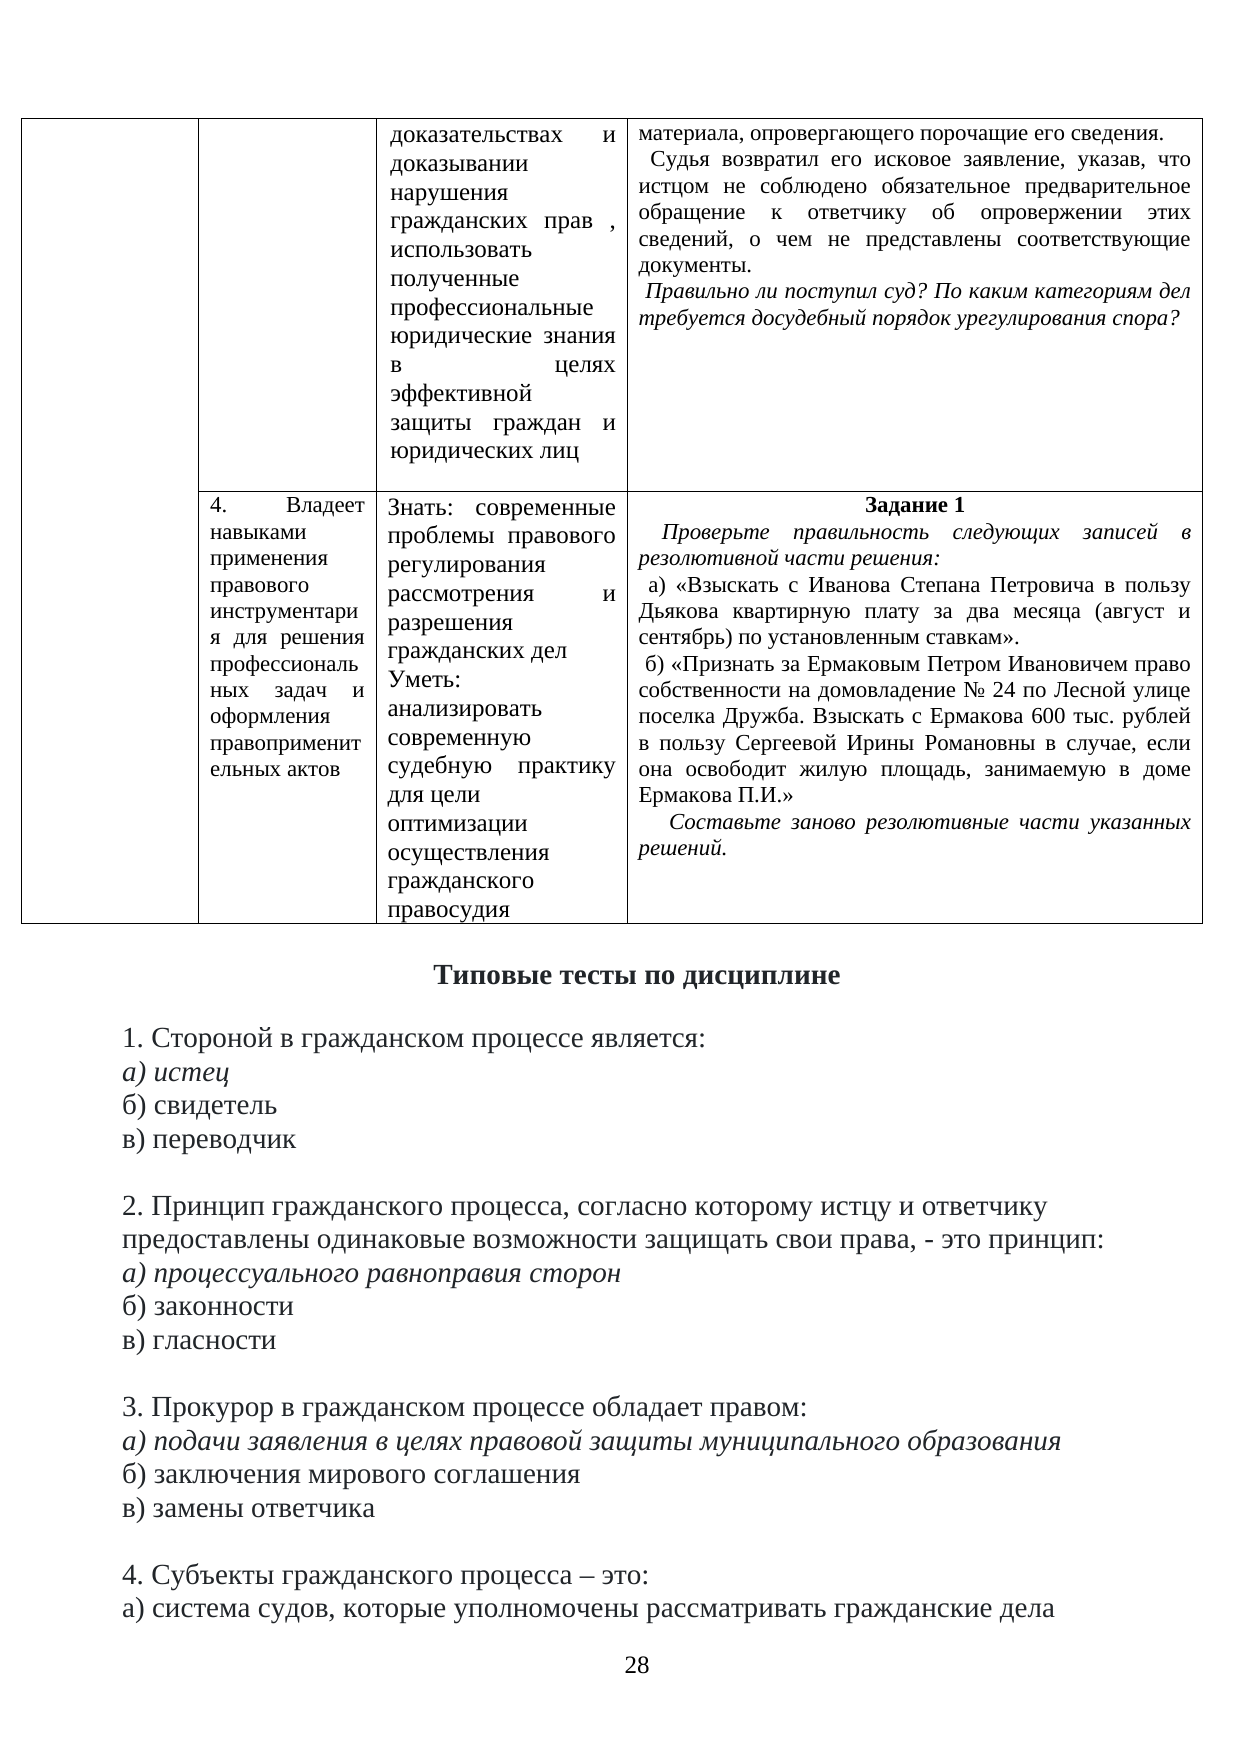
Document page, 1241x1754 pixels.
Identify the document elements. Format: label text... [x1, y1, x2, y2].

text 4. Субъекты гражданского процесса – это: [122, 1557, 1152, 1590]
text а) истец [122, 1054, 1152, 1087]
text 2. Принцип гражданского процесса, согласно которому истцу и ответчику предоставлены одинаковые возможности защищать свои права, - это принцип: [122, 1188, 1152, 1255]
table_cell 4. Владеет навыками применения правового инструментария для решения профессиональных задач и оформления правоприменительных актов [199, 492, 376, 923]
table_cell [199, 119, 376, 491]
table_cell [377, 119, 627, 491]
text б) заключения мирового соглашения [122, 1456, 1152, 1490]
text в) переводчик [122, 1121, 1152, 1154]
text в) гласности [122, 1322, 1152, 1356]
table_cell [628, 119, 1202, 491]
text 3. Прокурор в гражданском процессе обладает правом: [122, 1389, 1152, 1423]
text а) подачи заявления в целях правовой защиты муниципального образования [122, 1423, 1152, 1456]
text в) замены ответчика [122, 1490, 1152, 1523]
text б) законности [122, 1288, 1152, 1322]
text б) свидетель [122, 1087, 1152, 1121]
text 1. Стороной в гражданском процессе является: [122, 1020, 1152, 1054]
table_cell Знать: современные проблемы правового регулирования рассмотрения и разрешения гражданских дел Уметь: анализировать современную судебную практику для цели оптимизации осуществления гражданского правосудия [377, 492, 627, 923]
table_cell Задание 1 Проверьте правильность следующих записей в резолютивной части решения: а) «Взыскать с Иванова Степана Петровича в пользу Дьякова квартирную плату за два месяца (август и сентябрь) по установленным ставкам». б) «Признать за Ермаковым Петром Ивановичем право собственности на домовладение № 24 по Лесной улице поселка Дружба. Взыскать с Ермакова 600 тыс. рублей в пользу Сергеевой Ирины Романовны в случае, если она освободит жилую площадь, занимаемую в доме Ермакова П.И.» Составьте заново резолютивные части указанных решений. [628, 492, 1202, 923]
text a) процессуального равноправия сторон [122, 1255, 1152, 1288]
text а) система судов, которые уполномочены рассматривать гражданские дела [122, 1590, 1152, 1624]
text Типовые тесты по дисциплине [122, 957, 1152, 991]
